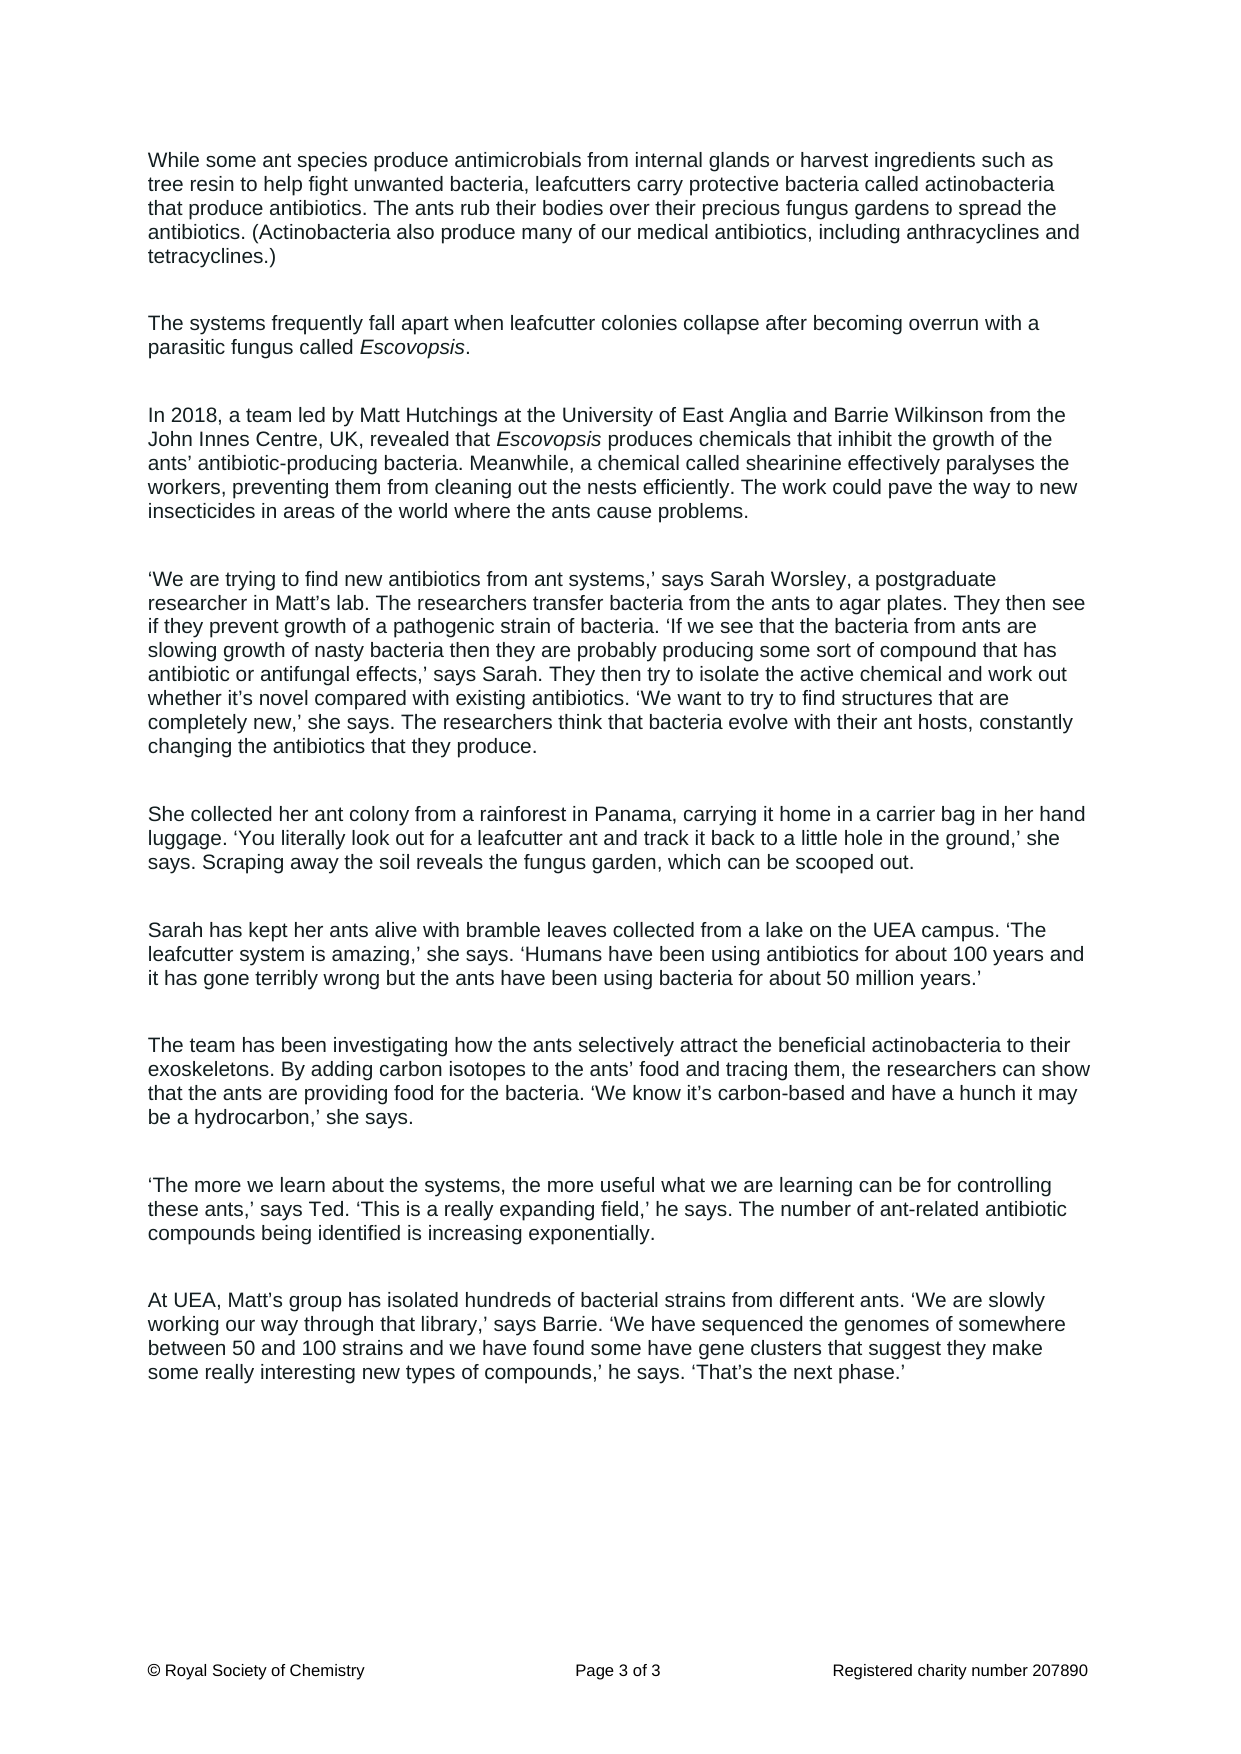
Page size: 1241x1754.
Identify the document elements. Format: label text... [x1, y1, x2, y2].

text The team has been investigating how the ants selectively attract the beneficial actinobacteria to their exoskeletons. By adding carbon isotopes to the ants’ food and tracing them, the researchers can show that the ants are providing food for the bacteria. ‘We know it’s carbon-based and have a hunch it may be a hydrocarbon,’ she says. [148, 1033, 1092, 1129]
text ‘We are trying to find new antibiotics from ant systems,’ says Sarah Worsley, a postgraduate researcher in Matt’s lab. The researchers transfer bacteria from the ants to agar plates. They then see if they prevent growth of a pathogenic strain of bacteria. ‘If we see that the bacteria from ants are slowing growth of nasty bacteria then they are probably producing some sort of compound that has antibiotic or antifungal effects,’ says Sarah. They then try to isolate the active chemical and work out whether it’s novel compared with existing antibiotics. ‘We want to try to find structures that are completely new,’ she says. The researchers think that bacteria evolve with their ant hosts, constantly changing the antibiotics that they produce. [148, 566, 1092, 758]
text At UEA, Matt’s group has isolated hundreds of bacterial strains from different ants. ‘We are slowly working our way through that library,’ says Barrie. ‘We have sequenced the genomes of somewhere between 50 and 100 strains and we have found some have gene clusters that suggest they make some really interesting new types of compounds,’ he says. ‘That’s the next phase.’ [148, 1288, 1092, 1384]
text ‘The more we learn about the systems, the more useful what we are learning can be for controlling these ants,’ says Ted. ‘This is a really expanding field,’ he says. The number of ant-related antibiotic compounds being identified is increasing exponentially. [148, 1173, 1092, 1244]
text The systems frequently fall apart when leafcutter colonies collapse after becoming overrun with a parasitic fungus called Escovopsis. [148, 311, 1092, 359]
text In 2018, a team led by Matt Hutchings at the University of East Anglia and Barrie Wilkinson from the John Innes Centre, UK, revealed that Escovopsis produces chemicals that inhibit the growth of the ants’ antibiotic-producing bacteria. Meanwhile, a chemical called shearinine effectively paralyses the workers, preventing them from cleaning out the nests efficiently. The work could pave the way to new insecticides in areas of the world where the ants cause problems. [148, 403, 1092, 523]
text She collected her ant colony from a rainforest in Panama, carrying it home in a carrier bag in her hand luggage. ‘You literally look out for a leafcutter ant and track it back to a little hole in the ground,’ she says. Scraping away the soil reveals the fungus garden, which can be scooped out. [148, 802, 1092, 874]
text While some ant species produce antimicrobials from internal glands or harvest ingredients such as tree resin to help fight unwanted bacteria, leafcutters carry protective bacteria called actinobacteria that produce antibiotics. The ants rub their bodies over their precious fungus gardens to spread the antibiotics. (Actinobacteria also produce many of our medical antibiotics, including anthracyclines and tetracyclines.) [148, 148, 1092, 267]
text Sarah has kept her ants alive with bramble leaves collected from a lake on the UEA campus. ‘The leafcutter system is amazing,’ she says. ‘Humans have been using antibiotics for about 100 years and it has gone terribly wrong but the ants have been using bacteria for about 50 million years.’ [148, 917, 1092, 989]
